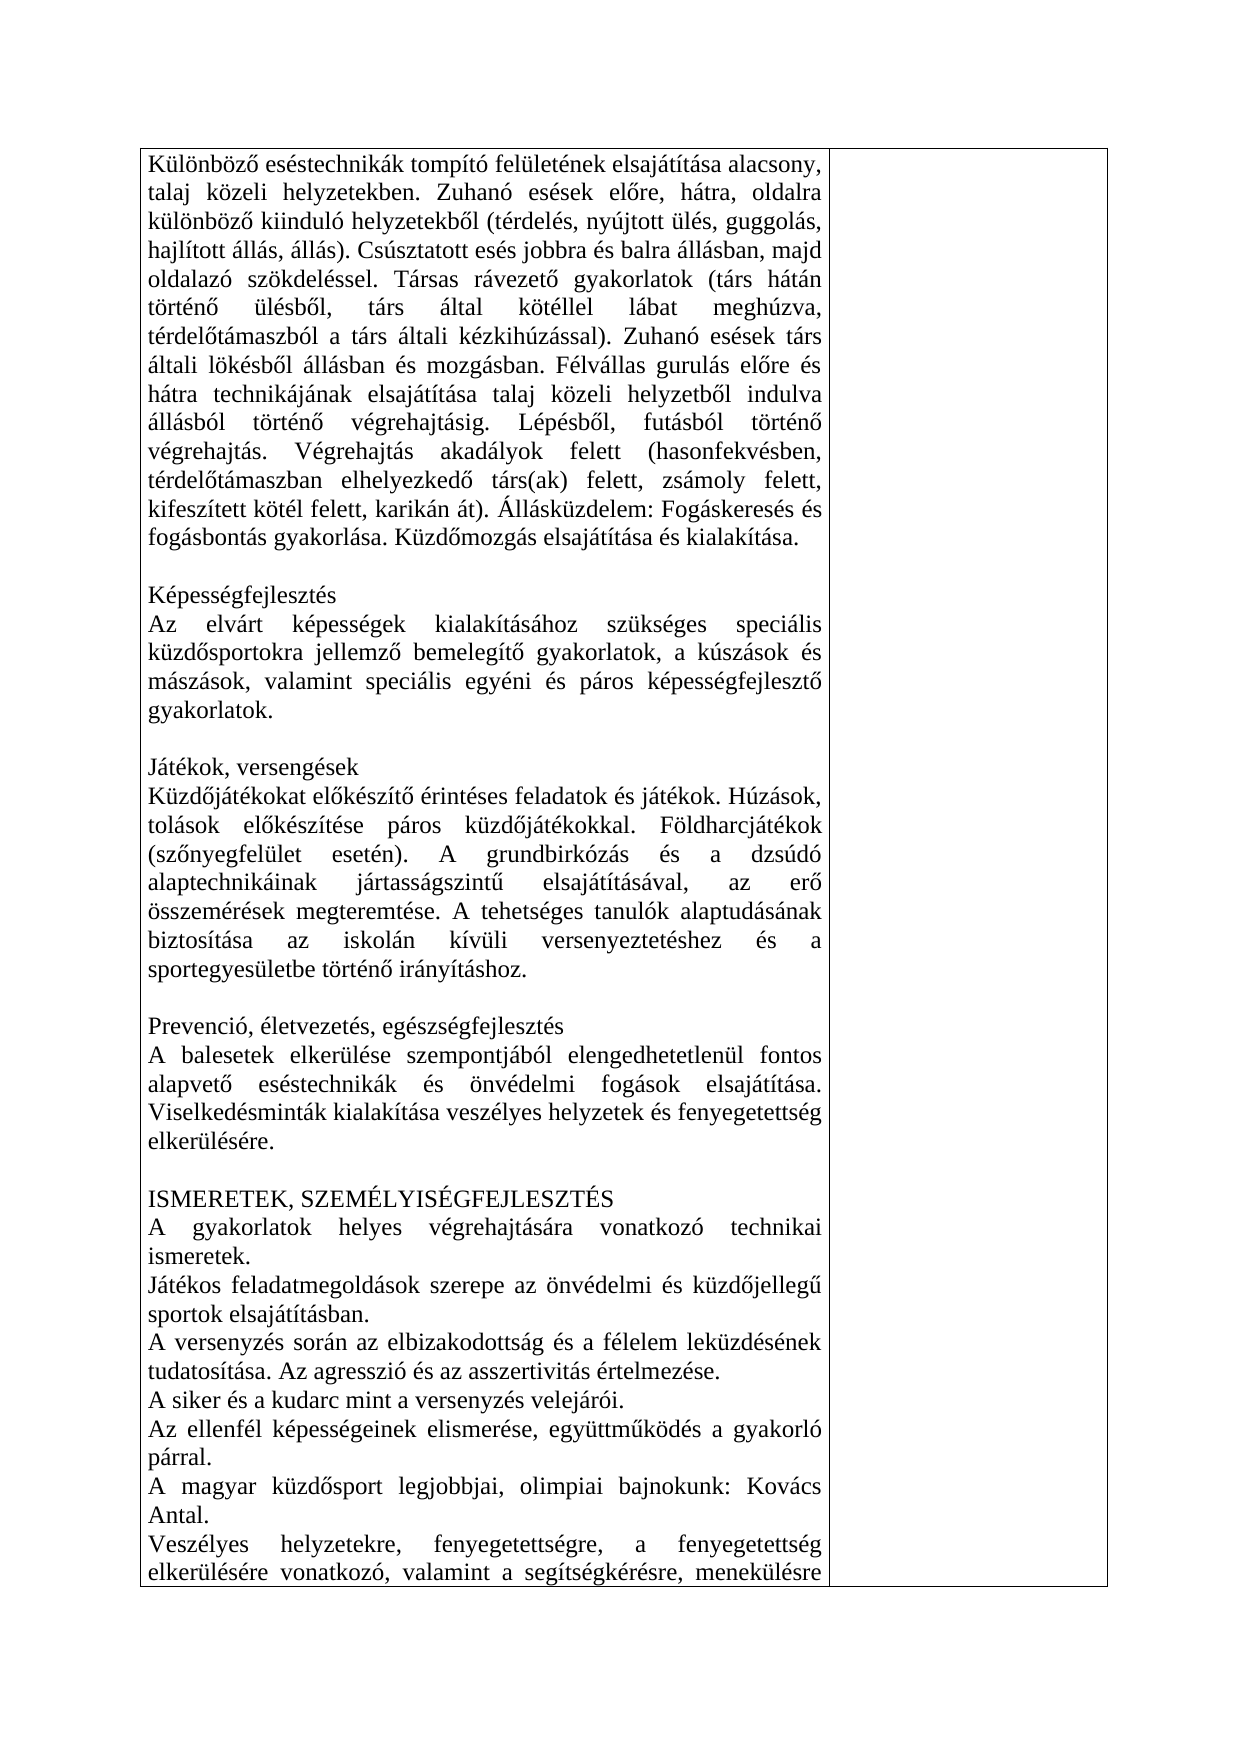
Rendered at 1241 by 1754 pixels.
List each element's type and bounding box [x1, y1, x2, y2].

table_header [141, 149, 829, 1586]
table_header [830, 149, 1107, 1586]
